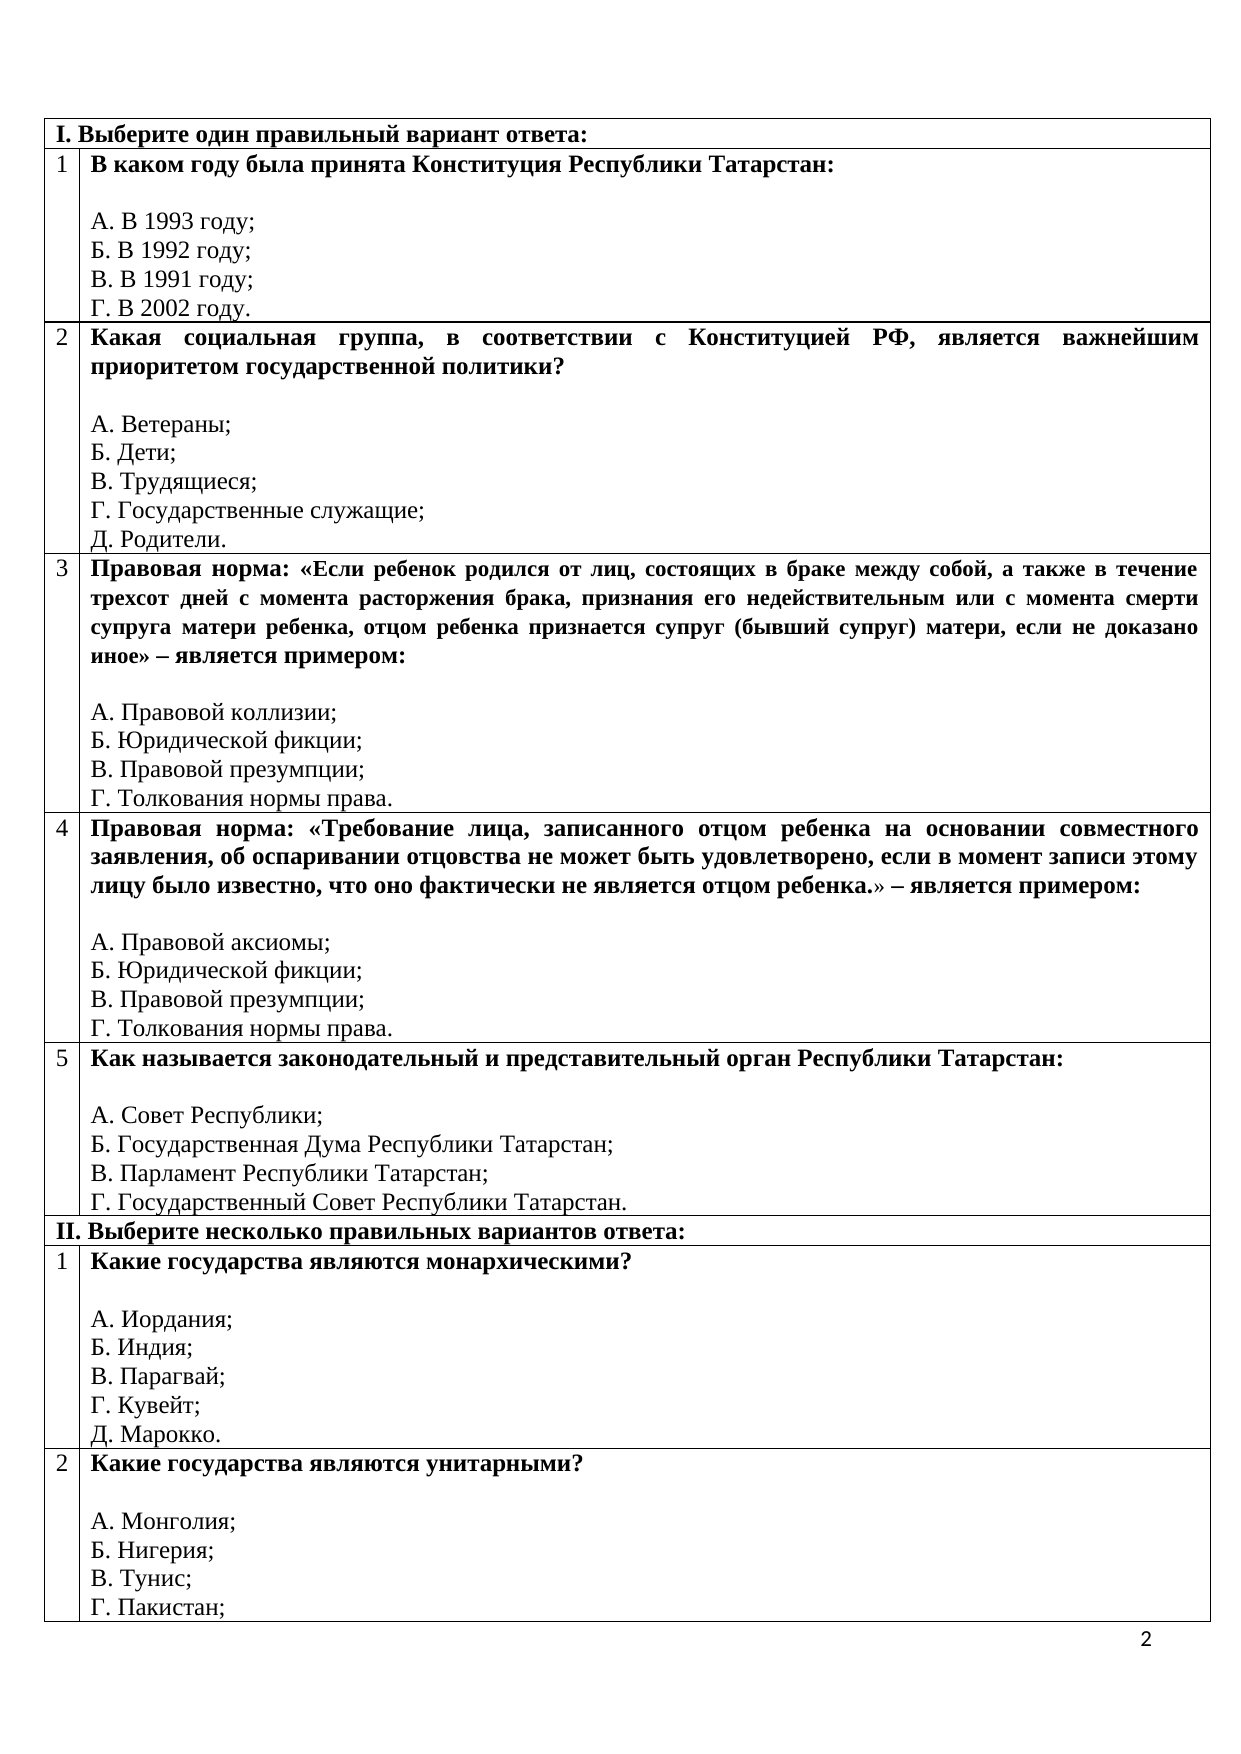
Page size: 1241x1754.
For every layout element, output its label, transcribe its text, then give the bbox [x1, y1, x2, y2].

table_cell 1 [45, 1246, 79, 1447]
table_cell В каком году была принята Конституция Республики Татарстан: А. В 1993 году; Б. В 1992 году; В. В 1991 году; Г. В 2002 году. [80, 149, 1210, 321]
table_cell 2 [45, 323, 79, 552]
table_header I. Выберите один правильный вариант ответа: [45, 119, 1210, 148]
table_cell 3 [45, 554, 79, 812]
table_cell Правовая норма: «Требование лица, записанного отцом ребенка на основании совместного заявления, об оспаривании отцовства не может быть удовлетворено, если в момент записи этому лицу было известно, что оно фактически не является отцом ребенка.» – является примером: А. Правовой аксиомы; Б. Юридической фикции; В. Правовой презумпции; Г. Толкования нормы права. [80, 813, 1210, 1042]
table_cell Какая социальная группа, в соответствии с Конституцией РФ, является важнейшим приоритетом государственной политики? А. Ветераны; Б. Дети; В. Трудящиеся; Г. Государственные служащие; Д. Родители. [80, 323, 1210, 552]
table_cell Какие государства являются монархическими? А. Иордания; Б. Индия; В. Парагвай; Г. Кувейт; Д. Марокко. [80, 1246, 1210, 1447]
table_cell 4 [45, 813, 79, 1042]
table_cell Как называется законодательный и представительный орган Республики Татарстан: А. Совет Республики; Б. Государственная Дума Республики Татарстан; В. Парламент Республики Татарстан; Г. Государственный Совет Республики Татарстан. [80, 1043, 1210, 1215]
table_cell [80, 1449, 1210, 1621]
table_cell 5 [45, 1043, 79, 1215]
table_cell II. Выберите несколько правильных вариантов ответа: [45, 1216, 1210, 1245]
table_cell 2 [45, 1449, 79, 1621]
table_cell Правовая норма: «Если ребенок родился от лиц, состоящих в браке между собой, а также в течение трехсот дней с момента расторжения брака, признания его недействительным или с момента смерти супруга матери ребенка, отцом ребенка признается супруг (бывший супруг) матери, если не доказано иное» – является примером: А. Правовой коллизии; Б. Юридической фикции; В. Правовой презумпции; Г. Толкования нормы права. [80, 554, 1210, 812]
table_cell 1 [45, 149, 79, 321]
